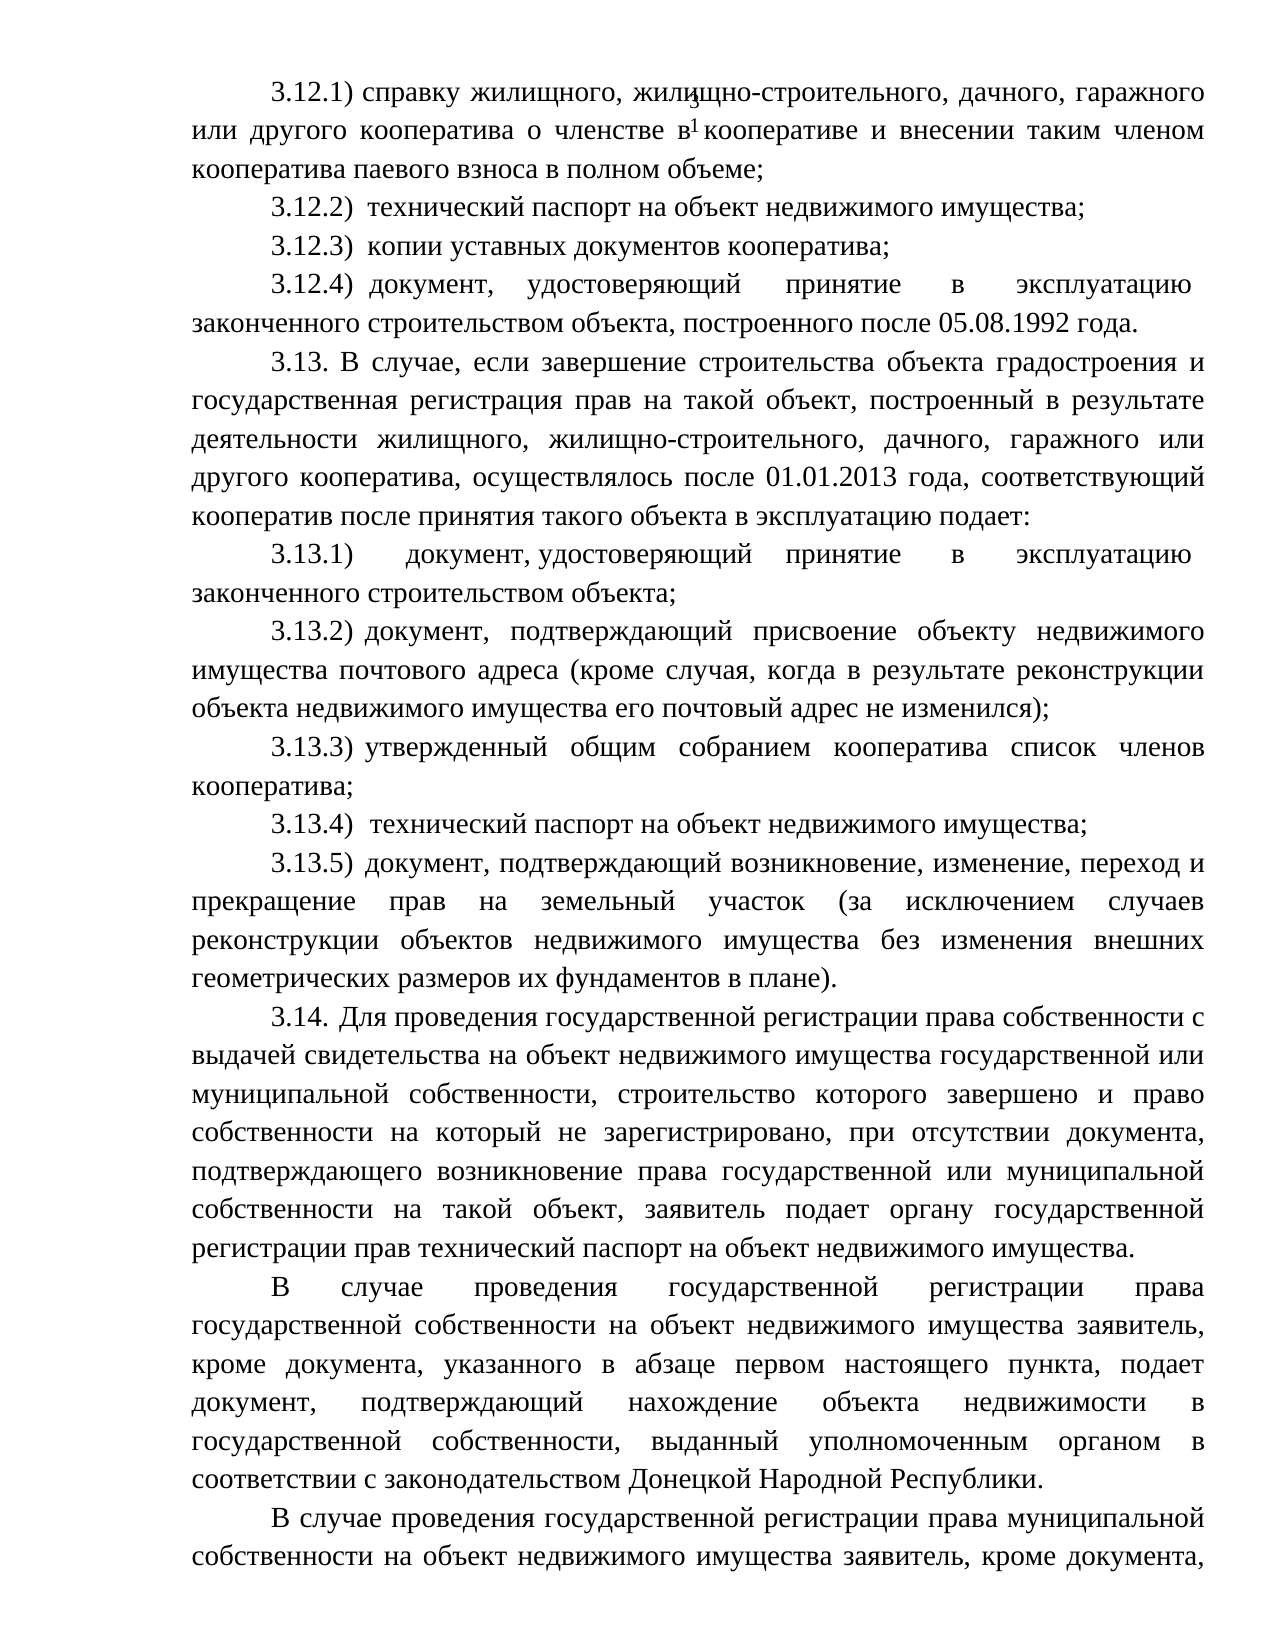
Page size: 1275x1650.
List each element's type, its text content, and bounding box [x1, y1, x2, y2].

text В случае проведения государственной регистрации права государственной собственности на объект недвижимого имущества заявитель, кроме документа, указанного в абзаце первом настоящего пункта, подает документ, подтверждающий нахождение объекта недвижимости в государственной собственности, выданный уполномоченным органом в соответствии с законодательством Донецкой Народной Республики. [191, 1269, 1205, 1495]
list копии уставных документов кооператива; [191, 228, 1205, 262]
list документ, удостоверяющий принятие в эксплуатацию [191, 536, 1205, 570]
list Для проведения государственной регистрации права собственности с выдачей свидетельства на объект недвижимого имущества государственной или муниципальной собственности, строительство которого завершено и право собственности на который не зарегистрировано, при отсутствии документа, подтверждающего возникновение права государственной или муниципальной собственности на такой объект, заявитель подает органу государственной регистрации прав технический паспорт на объект недвижимого имущества. [191, 999, 1205, 1264]
text законченного строительством объекта, построенного после 05.08.1992 года. [191, 305, 1205, 339]
list документ, подтверждающий присвоение объекту недвижимого имущества почтового адреса (кроме случая, когда в результате реконструкции объекта недвижимого имущества его почтовый адрес не изменился); [191, 613, 1205, 724]
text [191, 1500, 1205, 1572]
list технический паспорт на объект недвижимого имущества; [191, 806, 1205, 840]
list документ, удостоверяющий принятие в эксплуатацию [191, 267, 1205, 300]
text законченного строительством объекта; [191, 575, 1205, 608]
list документ, подтверждающий возникновение, изменение, переход и прекращение прав на земельный участок (за исключением случаев реконструкции объектов недвижимого имущества без изменения внешних геометрических размеров их фундаментов в плане). [191, 845, 1205, 994]
list В случае, если завершение строительства объекта градостроения и государственная регистрация прав на такой объект, построенный в результате деятельности жилищного, жилищно-строительного, дачного, гаражного или другого кооператива, осуществлялось после 01.01.2013 года, соответствующий кооператив после принятия такого объекта в эксплуатацию подает: [191, 344, 1205, 531]
list утвержденный общим собранием кооператива список членов кооператива; [191, 729, 1205, 801]
list технический паспорт на объект недвижимого имущества; [191, 189, 1205, 223]
list справку жилищного, жилищно-строительного, дачного, гаражного или другого кооператива о членстве в кооперативе и внесении таким членом кооператива паевого взноса в полном объеме; [191, 74, 1205, 184]
